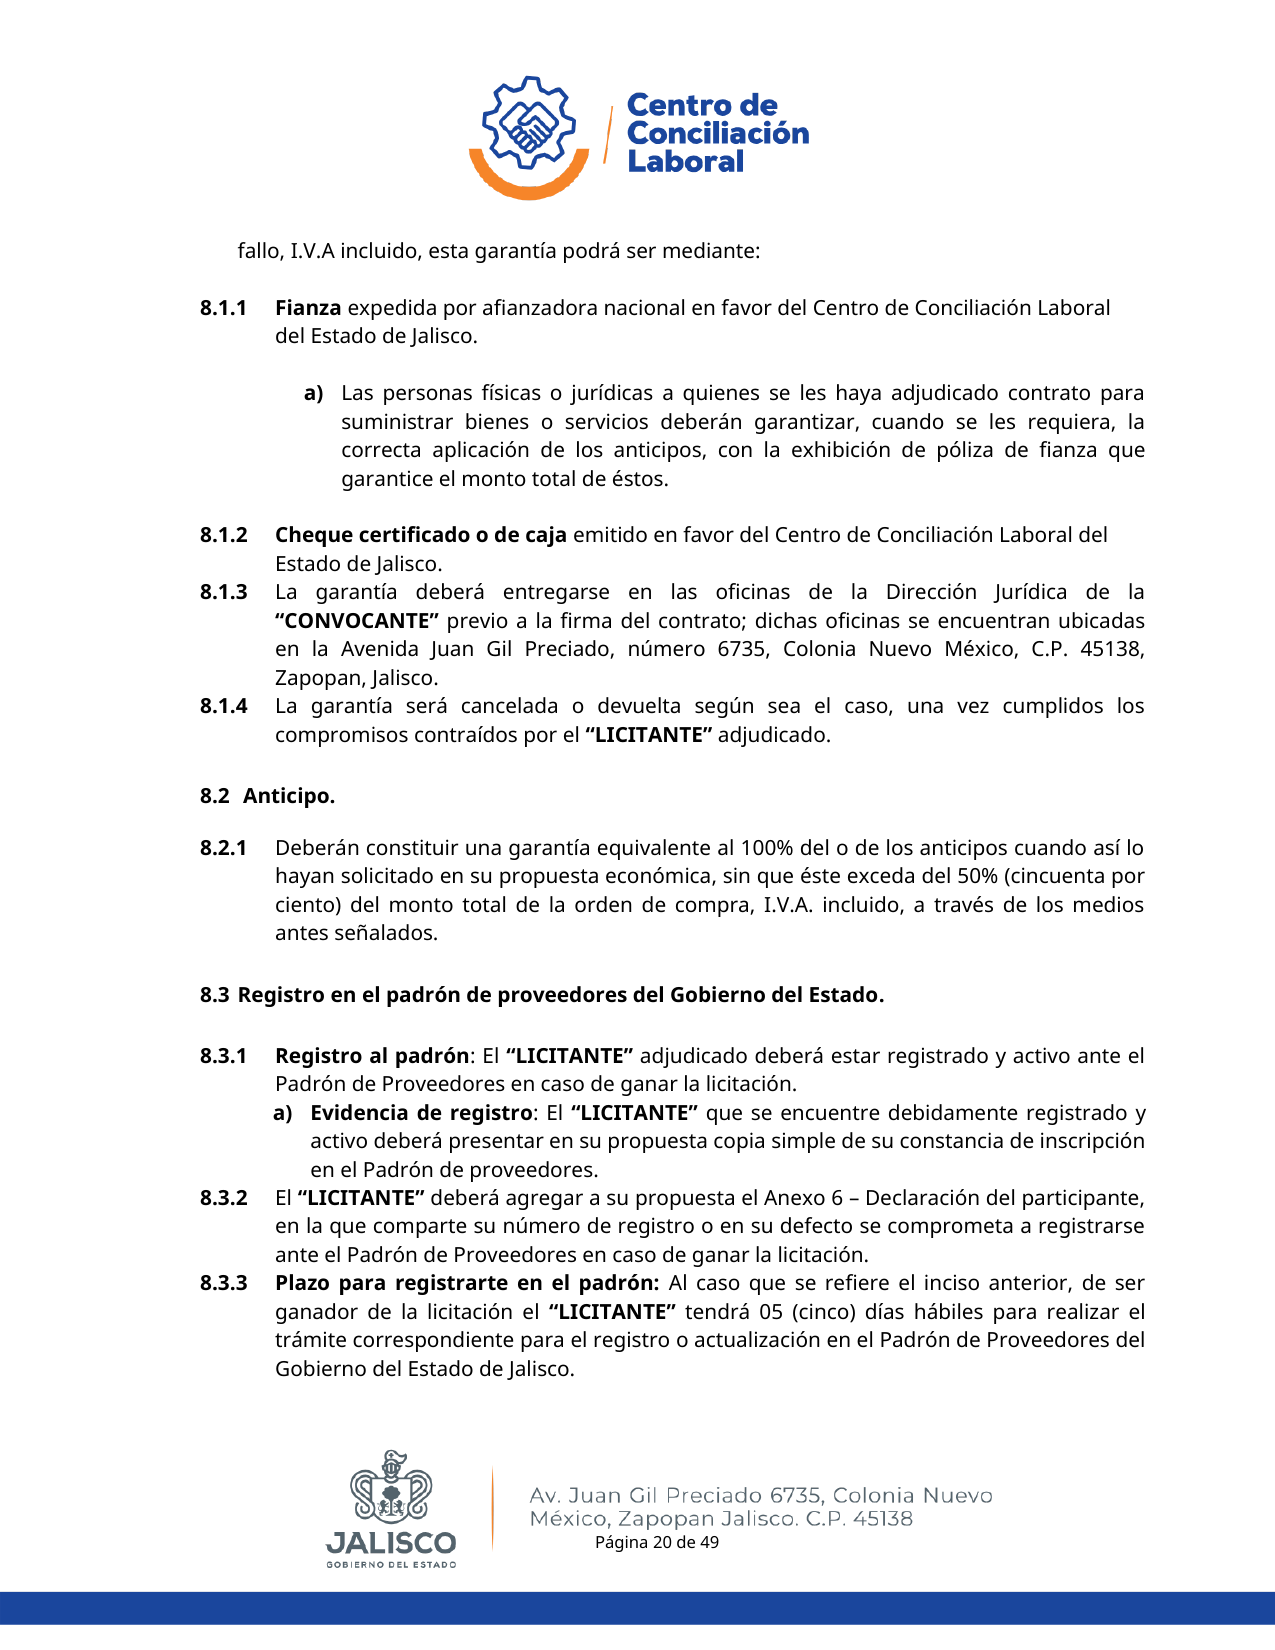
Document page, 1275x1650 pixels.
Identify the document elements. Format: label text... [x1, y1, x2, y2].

list Registro al padrón: El “LICITANTE” adjudicado deberá estar registrado y activo ante el Padrón de Proveedores en caso de ganar la licitación. [200, 1041, 1146, 1098]
picture [0, 3, 1275, 1650]
list La garantía deberá entregarse en las oficinas de la Dirección Jurídica de la “CONVOCANTE” previo a la firma del contrato; dichas oficinas se encuentran ubicadas en la Avenida Juan Gil Preciado, número 6735, Colonia Nuevo México, C.P. 45138, Zapopan, Jalisco. [200, 577, 1146, 691]
list El “LICITANTE” deberá agregar a su propuesta el Anexo 6 – Declaración del participante, en la que comparte su número de registro o en su defecto se comprometa a registrarse ante el Padrón de Proveedores en caso de ganar la licitación. [200, 1183, 1146, 1268]
list Anticipo. [200, 781, 1146, 809]
list Registro en el padrón de proveedores del Gobierno del Estado. [200, 980, 1146, 1008]
list Fianza expedida por afianzadora nacional en favor del Centro de Conciliación Laboral del Estado de Jalisco. [200, 293, 1146, 350]
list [200, 236, 1146, 265]
list La garantía será cancelada o devuelta según sea el caso, una vez cumplidos los compromisos contraídos por el “LICITANTE” adjudicado. [200, 691, 1146, 748]
list Las personas físicas o jurídicas a quienes se les haya adjudicado contrato para suministrar bienes o servicios deberán garantizar, cuando se les requiera, la correcta aplicación de los anticipos, con la exhibición de póliza de fianza que garantice el monto total de éstos. [303, 378, 1146, 492]
list Plazo para registrarte en el padrón: Al caso que se refiere el inciso anterior, de ser ganador de la licitación el “LICITANTE” tendrá 05 (cinco) días hábiles para realizar el trámite correspondiente para el registro o actualización en el Padrón de Proveedores del Gobierno del Estado de Jalisco. [200, 1268, 1146, 1382]
list Deberán constituir una garantía equivalente al 100% del o de los anticipos cuando así lo hayan solicitado en su propuesta económica, sin que éste exceda del 50% (cincuenta por ciento) del monto total de la orden de compra, I.V.A. incluido, a través de los medios antes señalados. [200, 833, 1146, 947]
list Evidencia de registro: El “LICITANTE” que se encuentre debidamente registrado y activo deberá presentar en su propuesta copia simple de su constancia de inscripción en el Padrón de proveedores. [273, 1098, 1146, 1183]
list Cheque certificado o de caja emitido en favor del Centro de Conciliación Laboral del Estado de Jalisco. [200, 521, 1146, 577]
